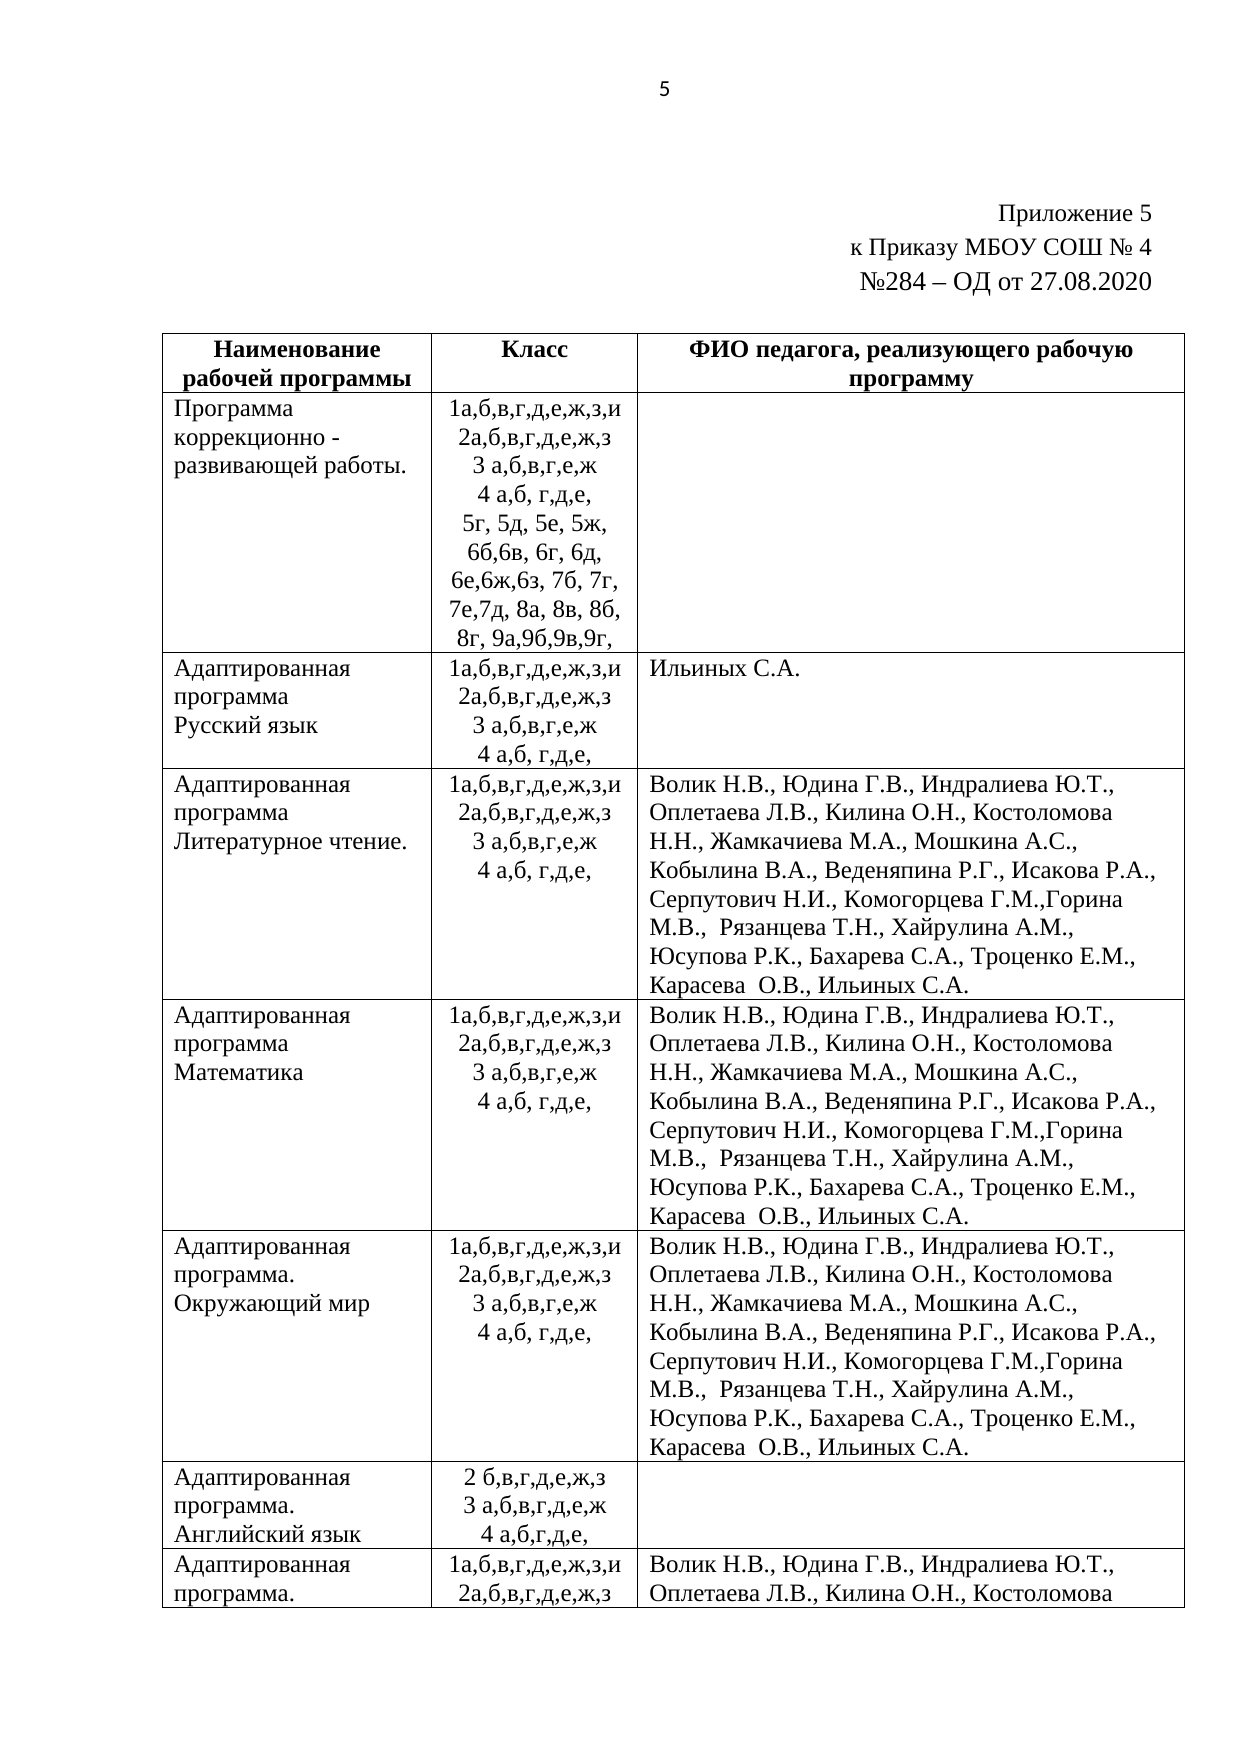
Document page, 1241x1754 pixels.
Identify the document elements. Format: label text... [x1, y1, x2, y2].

table_cell 1а,б,в,г,д,е,ж,з,и 2а,б,в,г,д,е,ж,з 3 а,б,в,г,е,ж 4 а,б, г,д,е, [432, 1000, 637, 1230]
table_header Наименование рабочей программы [163, 334, 431, 392]
table_cell Адаптированная программа Математика [163, 1000, 431, 1230]
table_cell 1а,б,в,г,д,е,ж,з,и 2а,б,в,г,д,е,ж,з 3 а,б,в,г,е,ж 4 а,б, г,д,е, [432, 1231, 637, 1461]
table_cell [638, 393, 1184, 652]
table_header Класс [432, 334, 637, 392]
text №284 – ОД от 27.08.2020 [177, 264, 1152, 296]
table_cell 2 б,в,г,д,е,ж,з 3 а,б,в,г,д,е,ж 4 а,б,г,д,е, [432, 1462, 637, 1548]
table_cell Адаптированная программа. Английский язык [163, 1462, 431, 1548]
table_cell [432, 1549, 637, 1607]
table_cell 1а,б,в,г,д,е,ж,з,и 2а,б,в,г,д,е,ж,з 3 а,б,в,г,е,ж 4 а,б, г,д,е, [432, 653, 637, 768]
table_cell Адаптированная программа Русский язык [163, 653, 431, 768]
table_cell 1а,б,в,г,д,е,ж,з,и 2а,б,в,г,д,е,ж,з 3 а,б,в,г,е,ж 4 а,б, г,д,е, [432, 769, 637, 999]
table_cell Программа коррекционно -развивающей работы. [163, 393, 431, 652]
table_cell Адаптированная программа. Окружающий мир [163, 1231, 431, 1461]
table_cell Адаптированная программа Литературное чтение. [163, 769, 431, 999]
table_header ФИО педагога, реализующего рабочую программу [638, 334, 1184, 392]
text Приложение 5 [177, 198, 1152, 227]
text к Приказу МБОУ СОШ № 4 [177, 232, 1152, 260]
table_cell 1а,б,в,г,д,е,ж,з,и 2а,б,в,г,д,е,ж,з 3 а,б,в,г,е,ж 4 а,б, г,д,е, 5г, 5д, 5е, 5ж, 6б,6в, 6г, 6д, 6е,6ж,6з, 7б, 7г, 7е,7д, 8а, 8в, 8б, 8г, 9а,9б,9в,9г, [432, 393, 637, 652]
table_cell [163, 1549, 431, 1607]
table_cell Ильиных С.А. [638, 653, 1184, 768]
table_cell [638, 1462, 1184, 1548]
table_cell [638, 1549, 1184, 1607]
